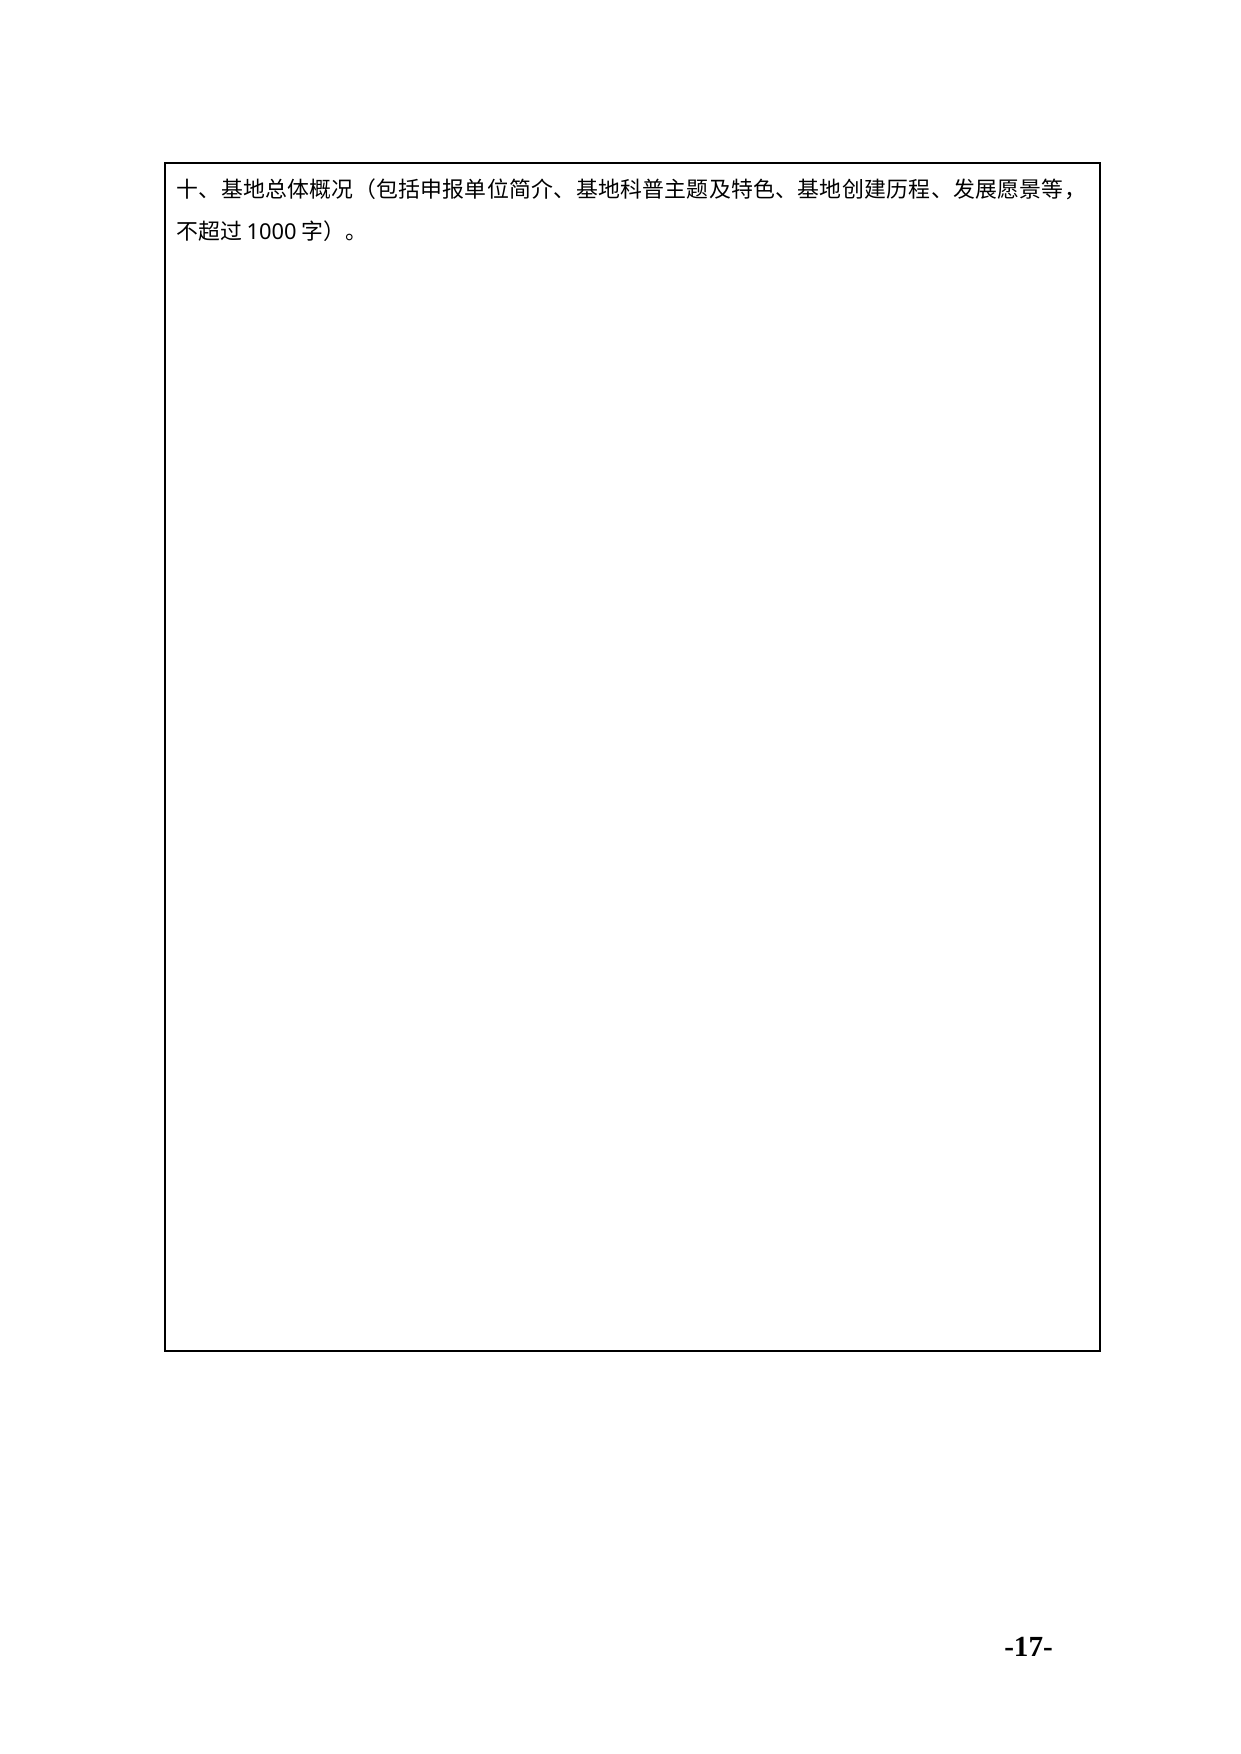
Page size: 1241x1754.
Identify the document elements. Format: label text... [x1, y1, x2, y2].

table_cell 十、基地总体概况（包括申报单位简介、基地科普主题及特色、基地创建历程、发展愿景等，不超过1000字）。 [166, 164, 1099, 1350]
